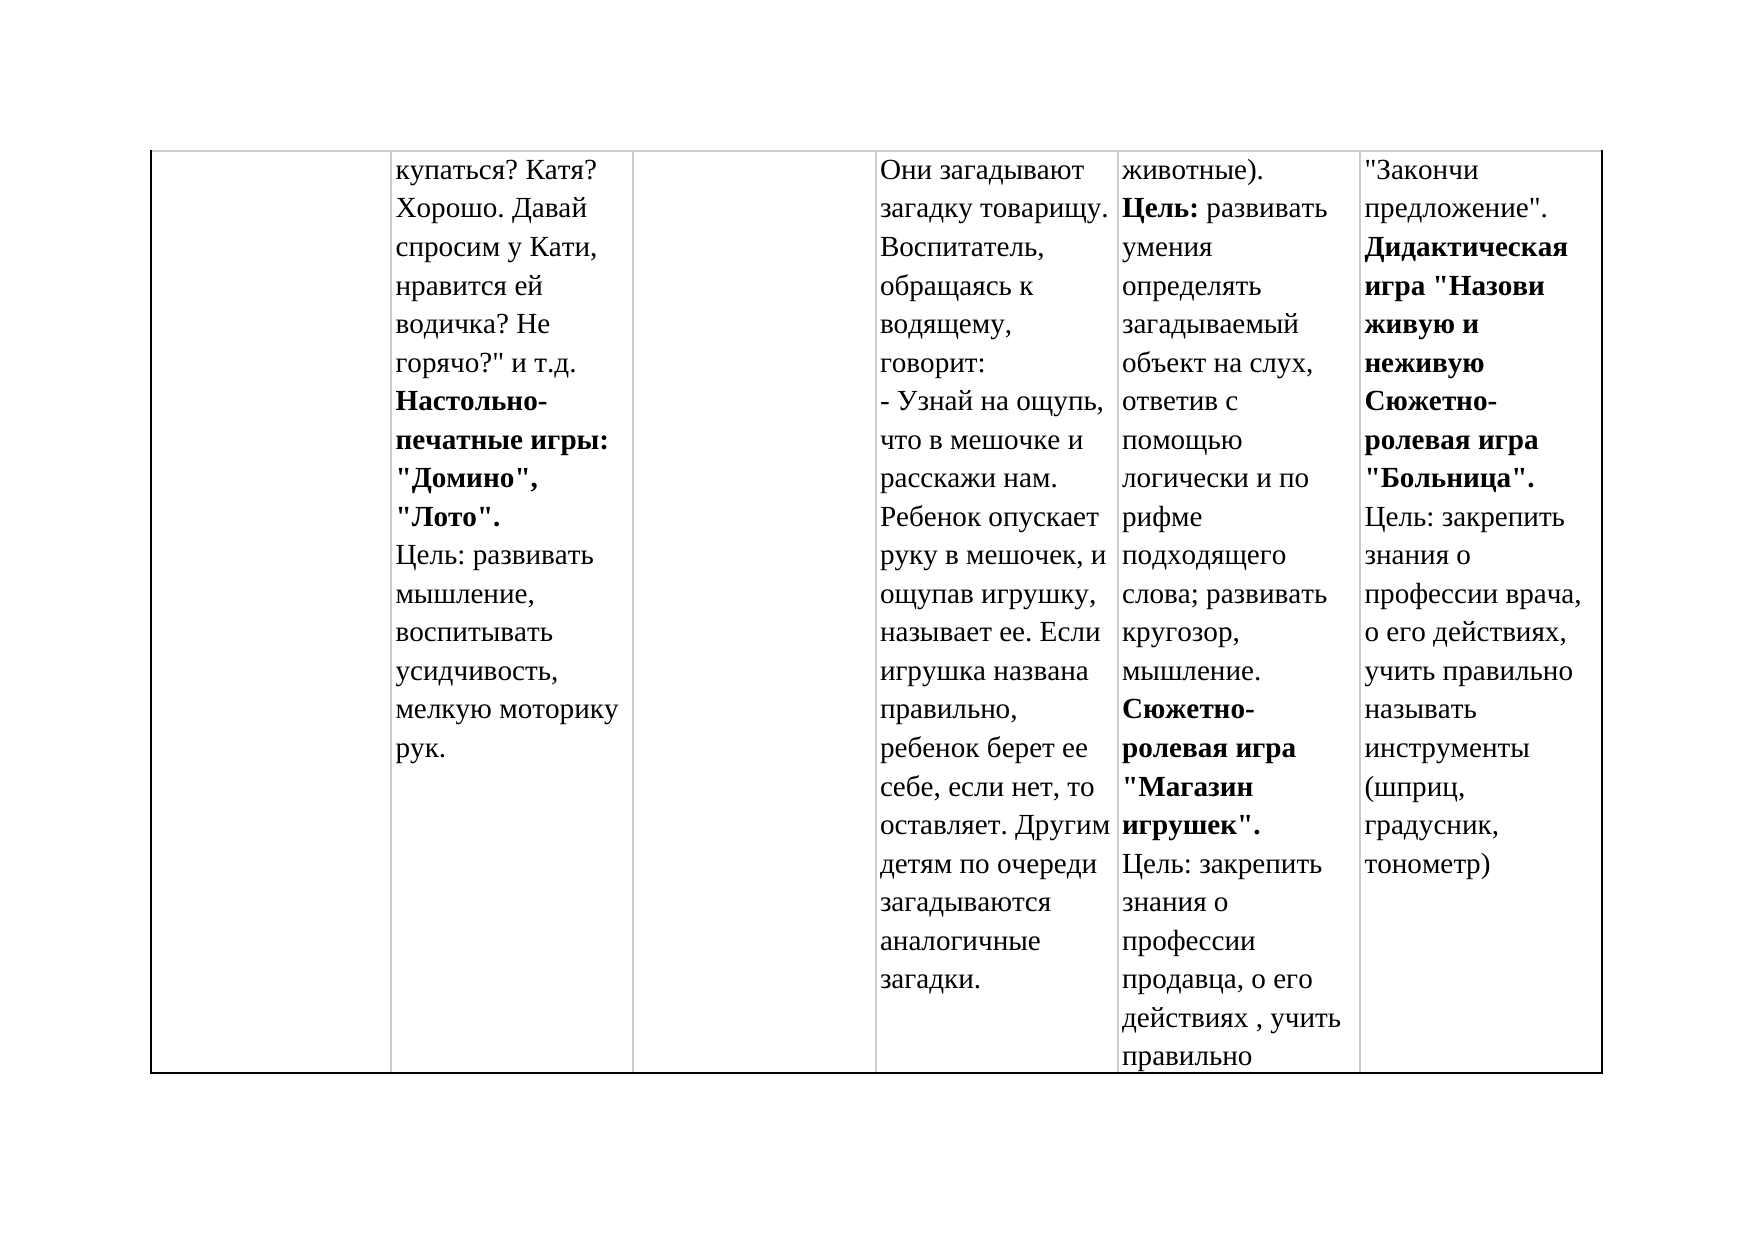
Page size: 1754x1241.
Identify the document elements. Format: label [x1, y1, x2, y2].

table_cell [634, 152, 875, 1072]
table_cell [1361, 152, 1601, 1072]
table_cell [392, 152, 632, 1072]
table_cell [1119, 152, 1359, 1072]
table_cell [152, 152, 390, 1072]
table_cell [877, 152, 1117, 1072]
